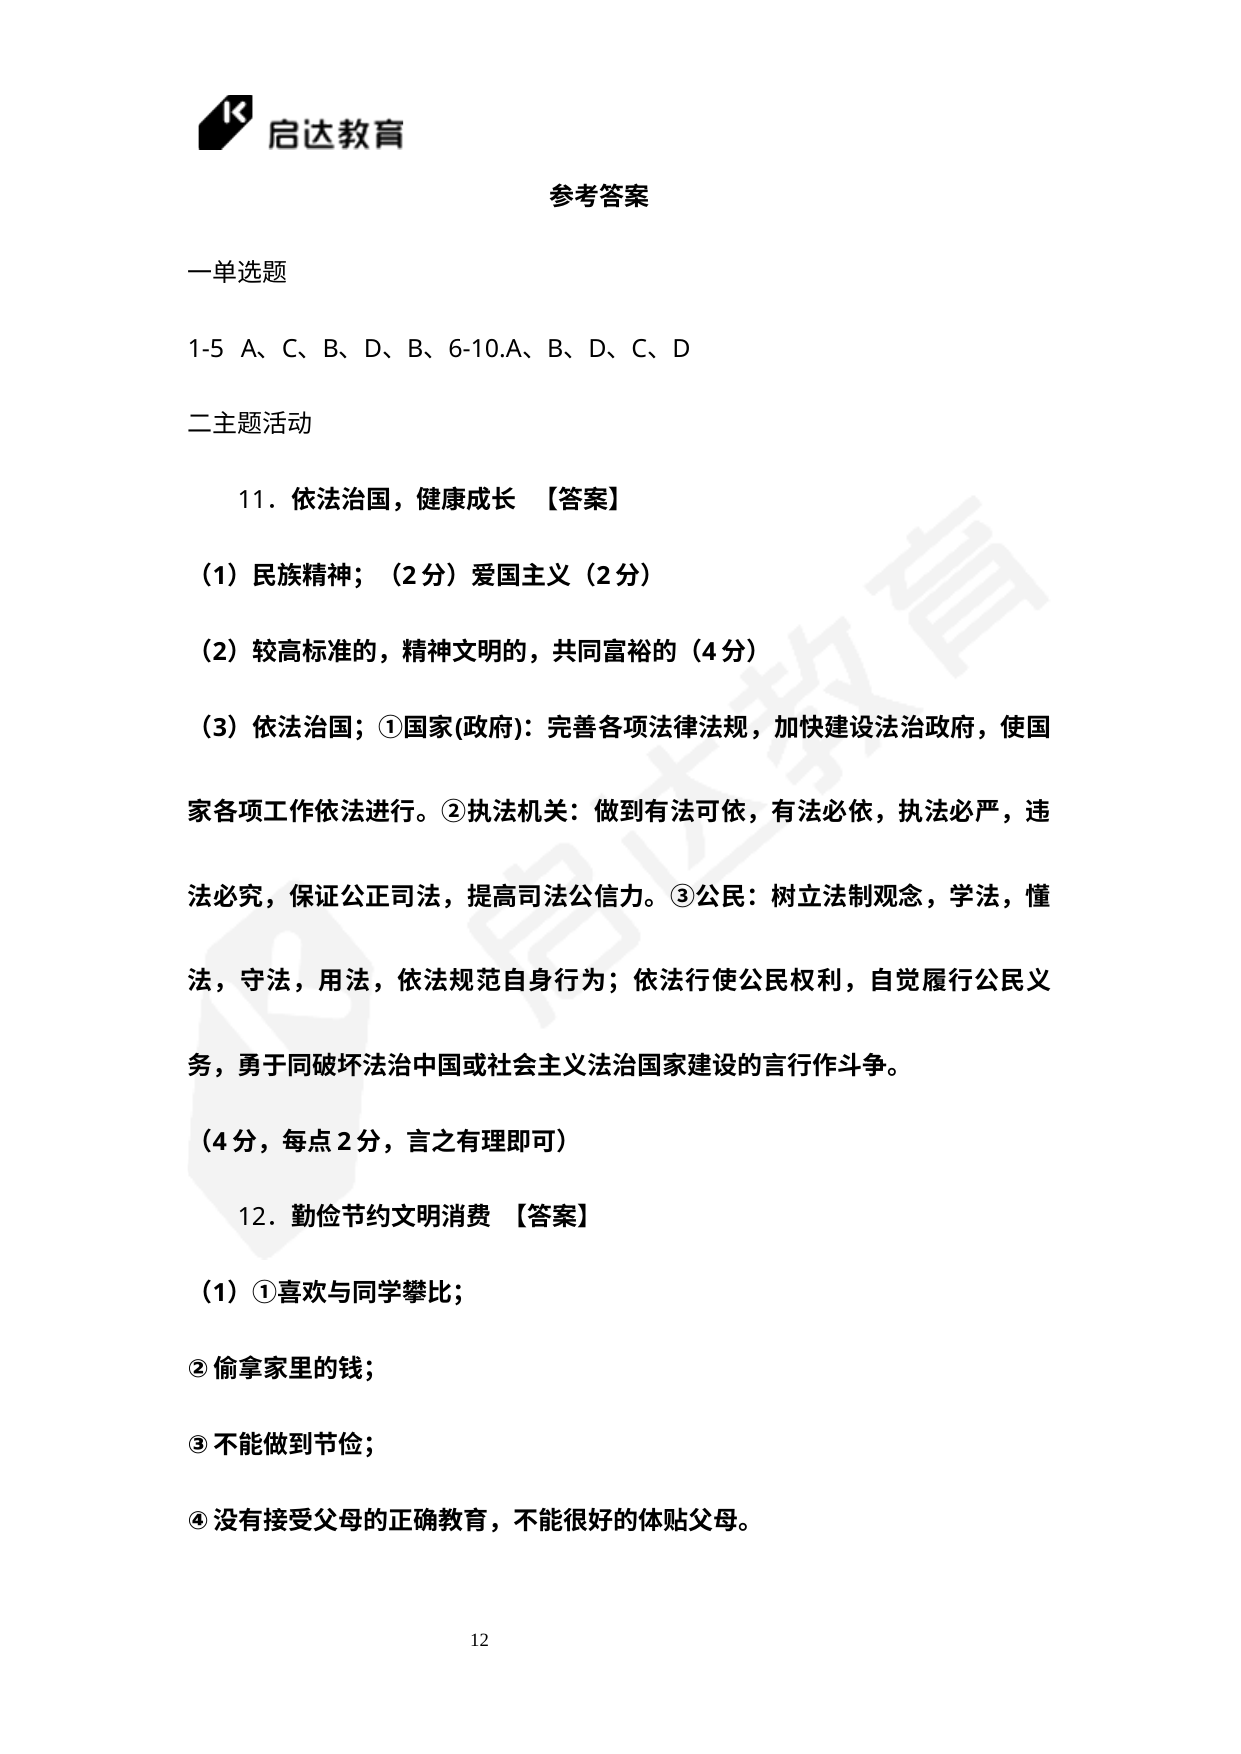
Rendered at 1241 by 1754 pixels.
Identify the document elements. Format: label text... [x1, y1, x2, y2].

text 11．依法治国，健康成长 【答案】 [187, 465, 1053, 530]
text （2）较高标准的，精神文明的，共同富裕的（4分） [187, 617, 1053, 682]
text ③不能做到节俭； [187, 1410, 1053, 1475]
text 参考答案 [187, 162, 1053, 227]
text ④没有接受父母的正确教育，不能很好的体贴父母。 [187, 1486, 1053, 1551]
list A、C、B、D、B、6-10.A、B、D、C、D [187, 314, 1053, 379]
picture [198, 95, 404, 150]
text ②偷拿家里的钱； [187, 1334, 1053, 1399]
text 一单选题 [187, 238, 1053, 303]
text （1）民族精神；（2分）爱国主义（2分） [187, 541, 1053, 606]
text （3）依法治国；①国家(政府)：完善各项法律法规，加快建设法治政府，使国家各项工作依法进行。②执法机关：做到有法可依，有法必依，执法必严，违法必究，保证公正司法，提高司法公信力。③公民：树立法制观念，学法，懂法，守法，用法，依法规范自身行为；依法行使公民权利，自觉履行公民义务，勇于同破坏法治中国或社会主义法治国家建设的言行作斗争。 [187, 693, 1053, 1096]
text 12．勤俭节约文明消费 【答案】 [187, 1182, 1053, 1247]
text （1）①喜欢与同学攀比； [187, 1258, 1053, 1323]
text （4分，每点2分，言之有理即可） [187, 1107, 1053, 1172]
text 二主题活动 [187, 389, 1053, 454]
